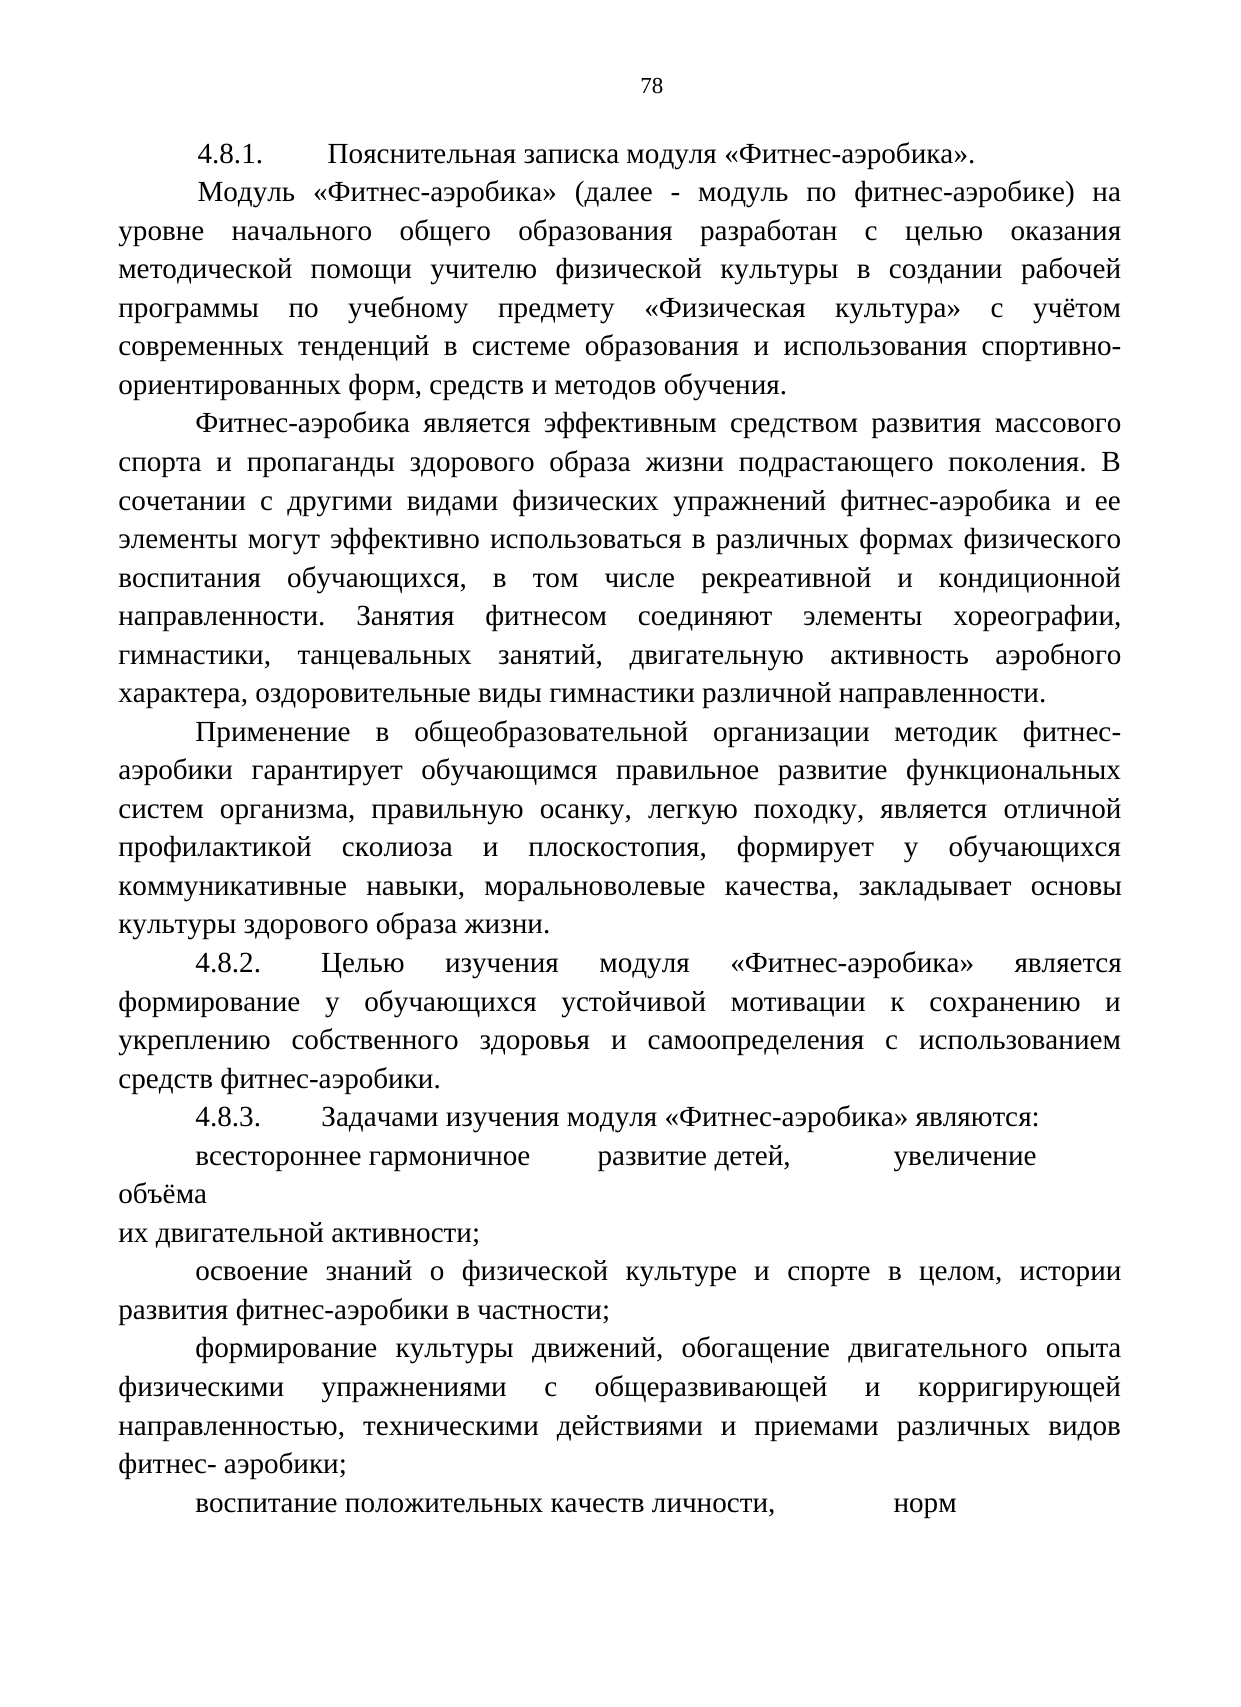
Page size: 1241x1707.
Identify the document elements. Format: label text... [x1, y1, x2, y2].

text Применение в общеобразовательной организации методик фитнес-аэробики гарантирует обучающимся правильное развитие функциональных систем организма, правильную осанку, легкую походку, является отличной профилактикой сколиоза и плоскостопия, формирует у обучающихся коммуникативные навыки, моральноволевые качества, закладывает основы культуры здорового образа жизни. [118, 714, 1122, 940]
text формирование культуры движений, обогащение двигательного опыта физическими упражнениями с общеразвивающей и корригирующей направленностью, техническими действиями и приемами различных видов фитнес- аэробики; [118, 1331, 1122, 1480]
text Модуль «Фитнес-аэробика» (далее - модуль по фитнес-аэробике) на уровне начального общего образования разработан с целью оказания методической помощи учителю физической культуры в создании рабочей программы по учебному предмету «Физическая культура» с учётом современных тенденций в системе образования и использования спортивно-ориентированных форм, средств и методов обучения. [118, 174, 1122, 401]
list Пояснительная записка модуля «Фитнес-аэробика». [118, 136, 1122, 169]
text всестороннее гармоничное развитие детей, увеличение объёма [118, 1138, 1122, 1210]
text их двигательной активности; [118, 1215, 1122, 1248]
text освоение знаний о физической культуре и спорте в целом, истории развития фитнес-аэробики в частности; [118, 1253, 1122, 1326]
list Целью изучения модуля «Фитнес-аэробика» является формирование у обучающихся устойчивой мотивации к сохранению и укреплению собственного здоровья и самоопределения с использованием средств фитнес-аэробики. [118, 945, 1122, 1094]
text Фитнес-аэробика является эффективным средством развития массового спорта и пропаганды здорового образа жизни подрастающего поколения. В сочетании с другими видами физических упражнений фитнес-аэробика и ее элементы могут эффективно использоваться в различных формах физического воспитания обучающихся, в том числе рекреативной и кондиционной направленности. Занятия фитнесом соединяют элементы хореографии, гимнастики, танцевальных занятий, двигательную активность аэробного характера, оздоровительные виды гимнастики различной направленности. [118, 406, 1122, 709]
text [118, 1485, 1122, 1518]
list Задачами изучения модуля «Фитнес-аэробика» являются: [118, 1099, 1122, 1133]
